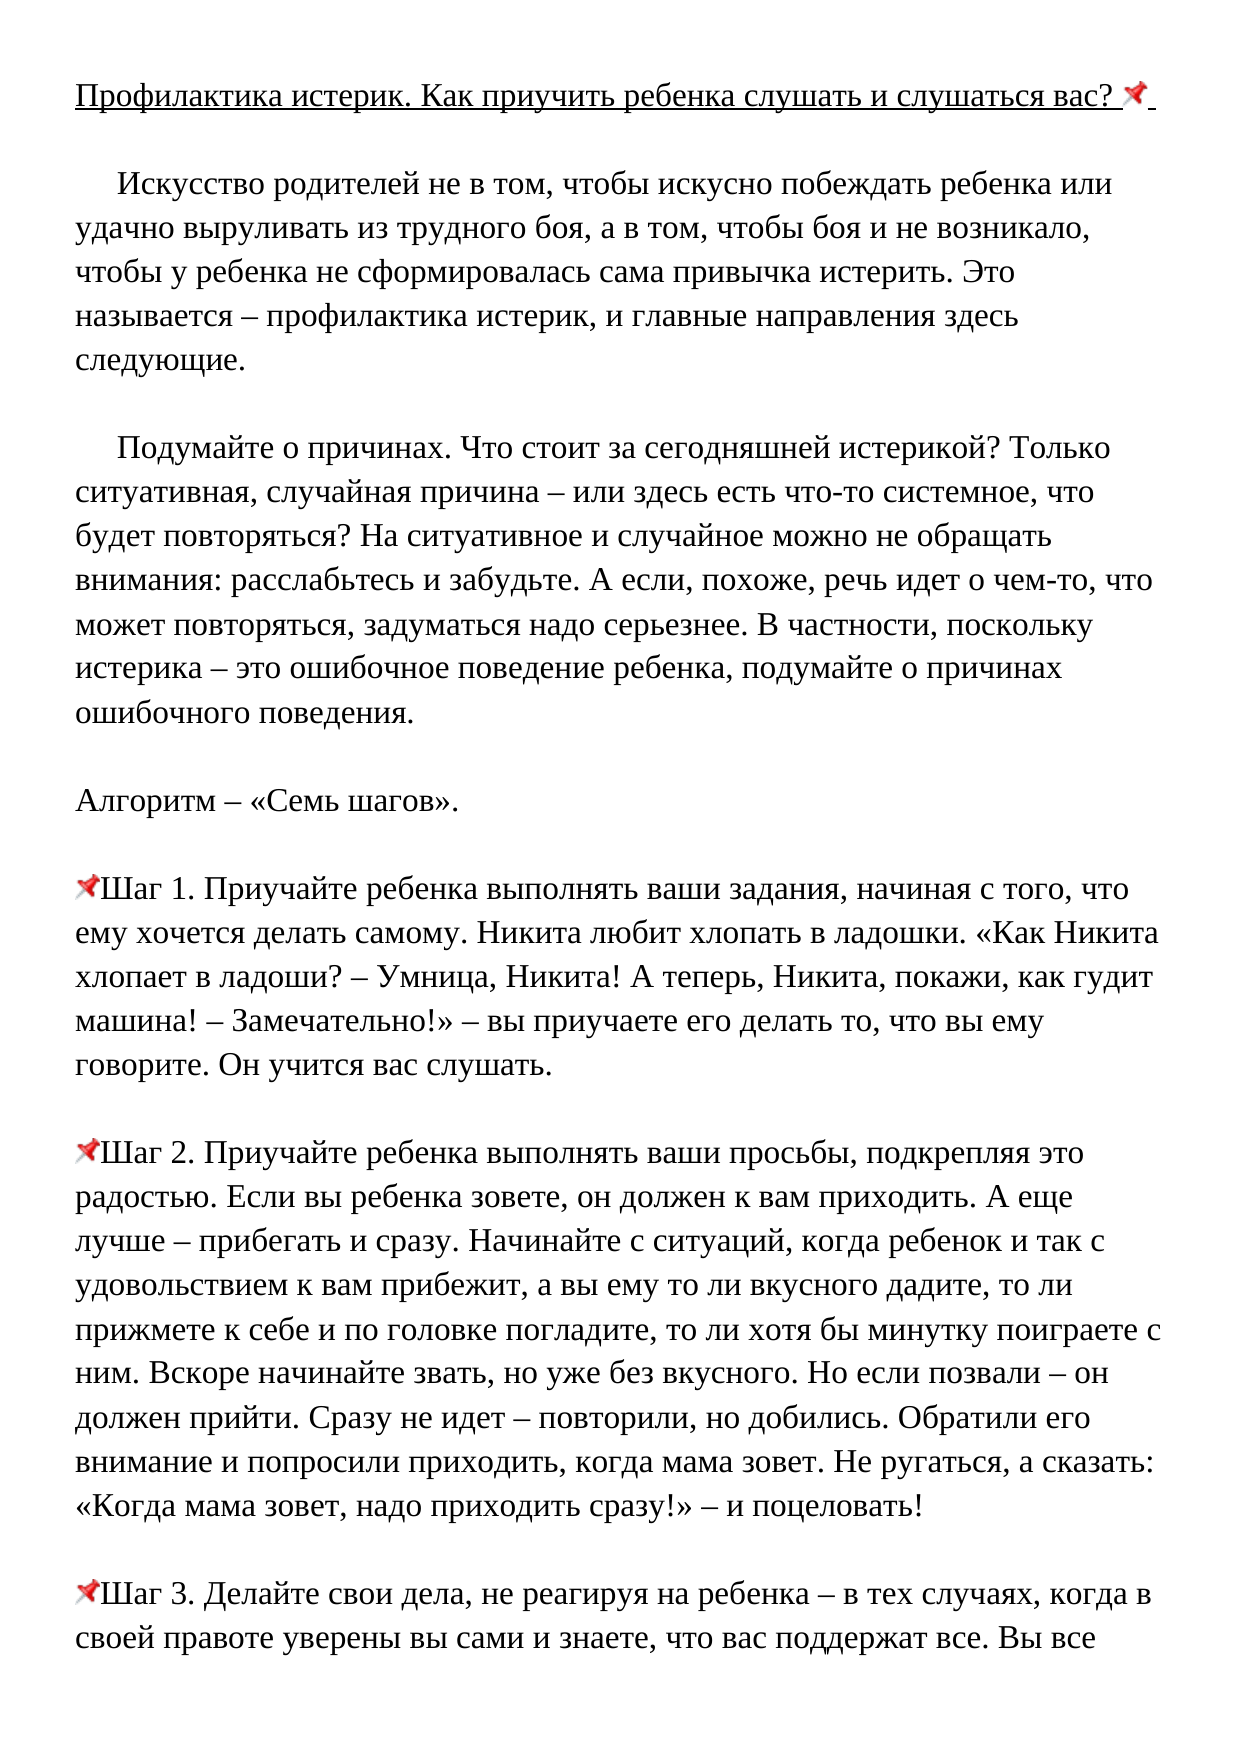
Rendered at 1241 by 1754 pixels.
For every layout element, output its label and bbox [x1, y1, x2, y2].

picture [75, 874, 100, 900]
picture [75, 1579, 100, 1605]
picture [1122, 81, 1148, 107]
picture [75, 1138, 100, 1164]
text [75, 75, 1165, 1656]
